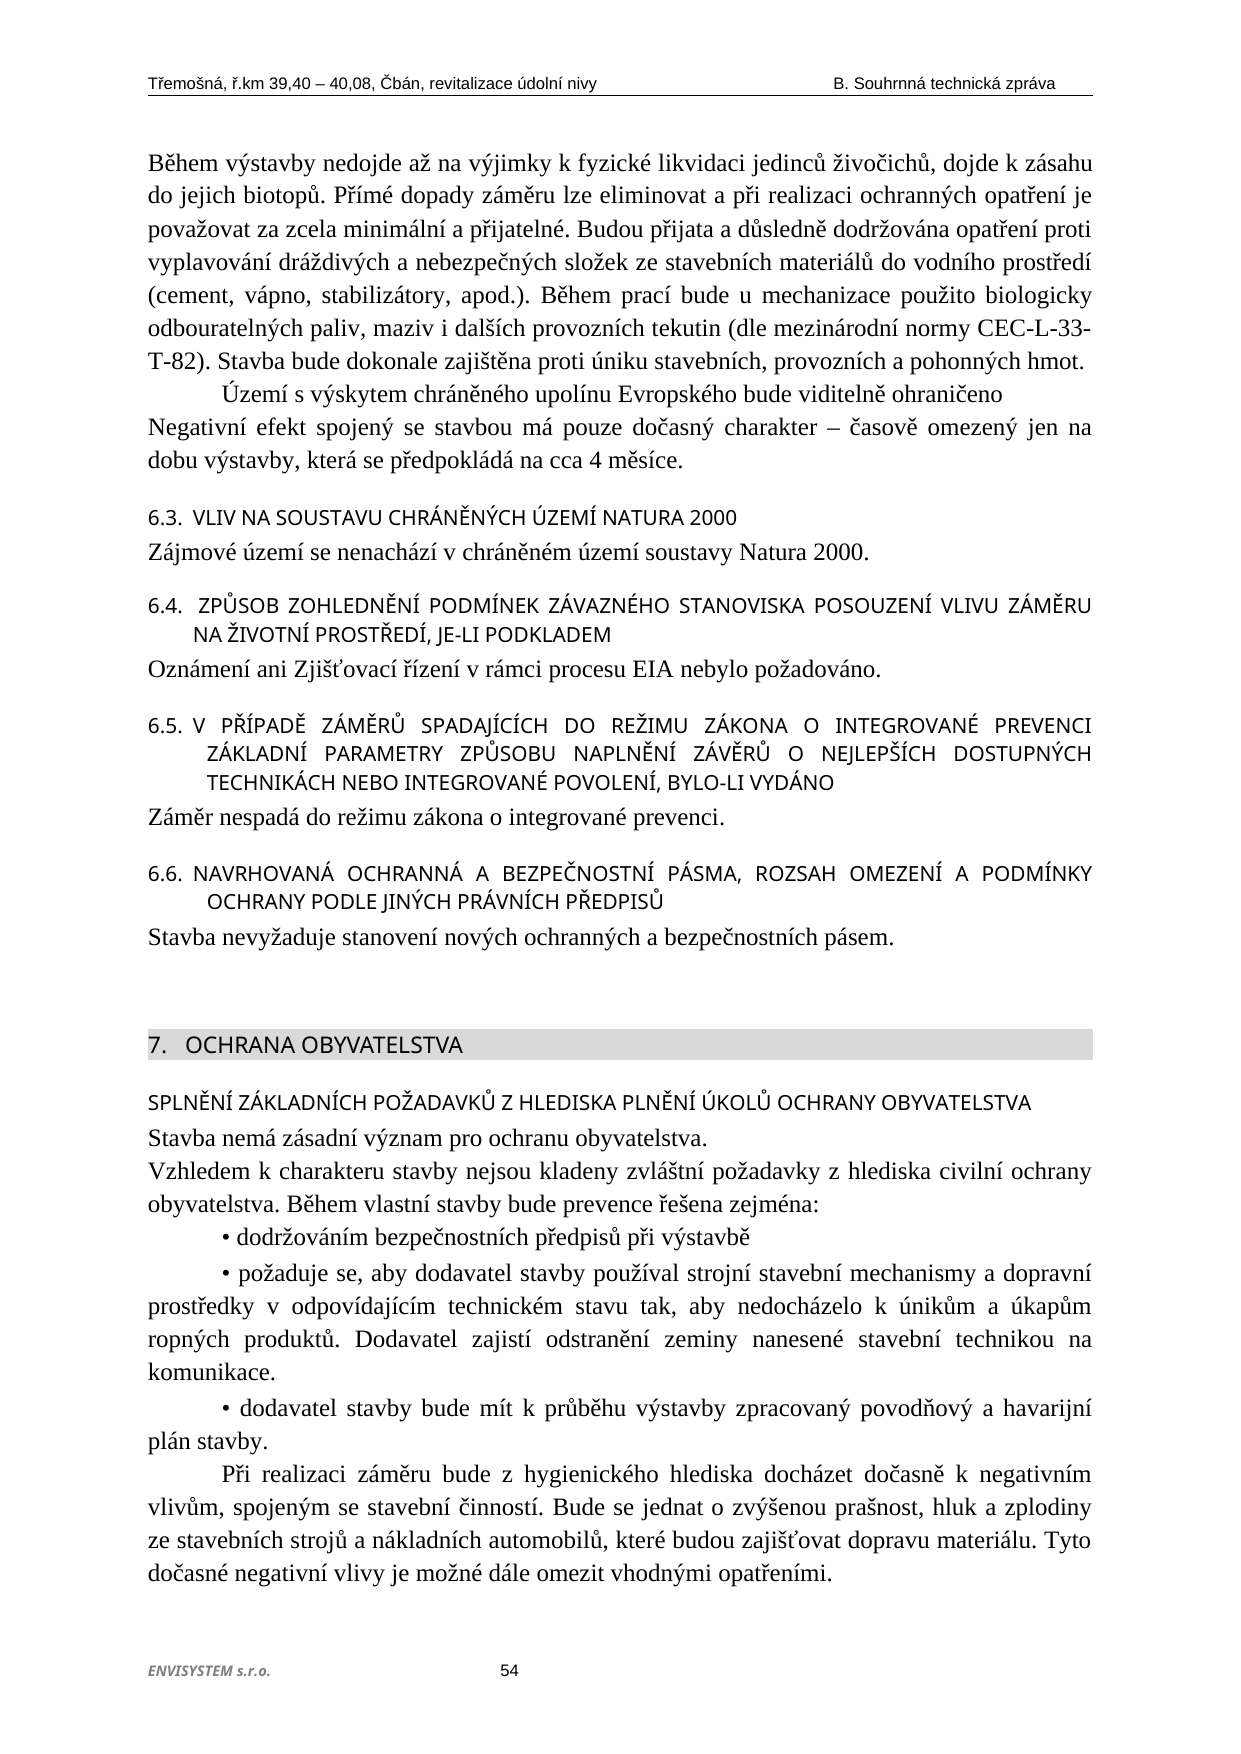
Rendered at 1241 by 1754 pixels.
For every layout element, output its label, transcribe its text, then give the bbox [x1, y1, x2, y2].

subtitle OCHRANA OBYVATELSTVA [148, 1029, 1093, 1060]
subtitle V PŘÍPADĚ ZÁMĚRŮ SPADAJÍCÍCH DO REŽIMU ZÁKONA O INTEGROVANÉ PREVENCI ZÁKLADNÍ PARAMETRY ZPŮSOBU NAPLNĚNÍ ZÁVĚRŮ O NEJLEPŠÍCH DOSTUPNÝCH TECHNIKÁCH NEBO INTEGROVANÉ POVOLENÍ, BYLO-LI VYDÁNO [148, 711, 1093, 796]
text • dodavatel stavby bude mít k průběhu výstavby zpracovaný povodňový a havarijní plán stavby. [148, 1393, 1093, 1455]
subtitle ZPŮSOB ZOHLEDNĚNÍ PODMÍNEK ZÁVAZNÉHO STANOVISKA POSOUZENÍ VLIVU ZÁMĚRU NA ŽIVOTNÍ PROSTŘEDÍ, JE-LI PODKLADEM [148, 591, 1093, 648]
text Zájmové území se nenachází v chráněném území soustavy Natura 2000. [148, 537, 1093, 566]
text Stavba nemá zásadní význam pro ochranu obyvatelstva. [148, 1123, 1093, 1152]
text Při realizaci záměru bude z hygienického hlediska docházet dočasně k negativním vlivům, spojeným se stavební činností. Bude se jednat o zvýšenou prašnost, hluk a zplodiny ze stavebních strojů a nákladních automobilů, které budou zajišťovat dopravu materiálu. Tyto dočasné negativní vlivy je možné dále omezit vhodnými opatřeními. [148, 1459, 1093, 1587]
text Území s výskytem chráněného upolínu Evropského bude viditelně ohraničeno [148, 379, 1093, 407]
text • dodržováním bezpečnostních předpisů při výstavbě [148, 1222, 1093, 1251]
text Oznámení ani Zjišťovací řízení v rámci procesu EIA nebylo požadováno. [148, 654, 1093, 683]
subtitle SPLNĚNÍ ZÁKLADNÍCH POŽADAVKŮ Z HLEDISKA PLNĚNÍ ÚKOLŮ OCHRANY OBYVATELSTVA [148, 1088, 1093, 1117]
text Negativní efekt spojený se stavbou má pouze dočasný charakter – časově omezený jen na dobu výstavby, která se předpokládá na cca 4 měsíce. [148, 412, 1093, 473]
text Stavba nevyžaduje stanovení nových ochranných a bezpečnostních pásem. [148, 922, 1093, 951]
text • požaduje se, aby dodavatel stavby používal strojní stavební mechanismy a dopravní prostředky v odpovídajícím technickém stavu tak, aby nedocházelo k únikům a úkapům ropných produktů. Dodavatel zajistí odstranění zeminy nanesené stavební technikou na komunikace. [148, 1258, 1093, 1386]
subtitle VLIV NA SOUSTAVU CHRÁNĚNÝCH ÚZEMÍ NATURA 2000 [148, 503, 1093, 531]
text Vzhledem k charakteru stavby nejsou kladeny zvláštní požadavky z hlediska civilní ochrany obyvatelstva. Během vlastní stavby bude prevence řešena zejména: [148, 1156, 1093, 1218]
text Záměr nespadá do režimu zákona o integrované prevenci. [148, 802, 1093, 831]
subtitle NAVRHOVANÁ OCHRANNÁ A BEZPEČNOSTNÍ PÁSMA, ROZSAH OMEZENÍ A PODMÍNKY OCHRANY PODLE JINÝCH PRÁVNÍCH PŘEDPISŮ [148, 859, 1093, 916]
text Během výstavby nedojde až na výjimky k fyzické likvidaci jedinců živočichů, dojde k zásahu do jejich biotopů. Přímé dopady záměru lze eliminovat a při realizaci ochranných opatření je považovat za zcela minimální a přijatelné. Budou přijata a důsledně dodržována opatření proti vyplavování dráždivých a nebezpečných složek ze stavebních materiálů do vodního prostředí (cement, vápno, stabilizátory, apod.). Během prací bude u mechanizace použito biologicky odbouratelných paliv, maziv i dalších provozních tekutin (dle mezinárodní normy CEC-L-33-T-82). Stavba bude dokonale zajištěna proti úniku stavebních, provozních a pohonných hmot. [148, 148, 1093, 374]
